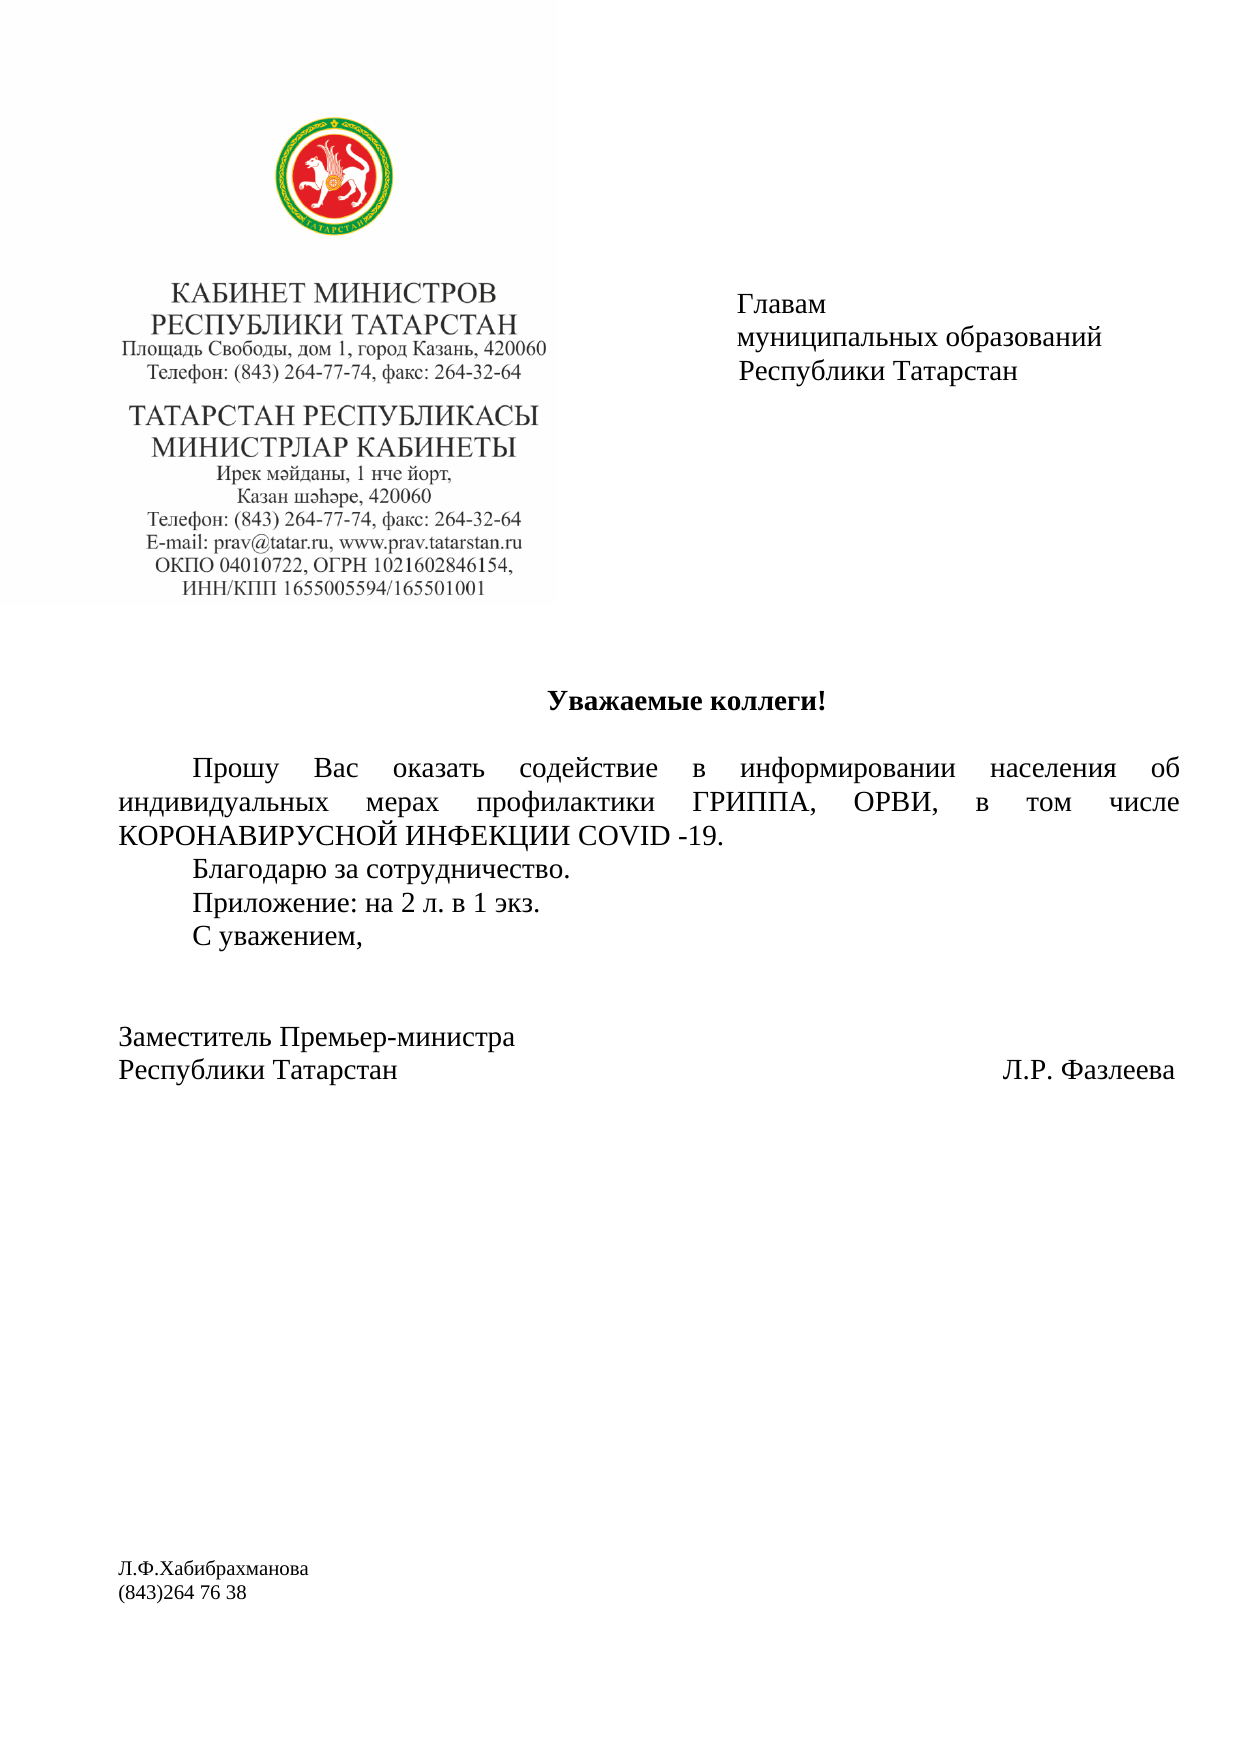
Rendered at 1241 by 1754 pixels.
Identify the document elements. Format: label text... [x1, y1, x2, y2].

text Прошу Вас оказать содействие в информировании населения об индивидуальных мерах профилактики ГРИППА, ОРВИ, в том числе КОРОНАВИРУСНОЙ ИНФЕКЦИИ СOVID -19. [118, 751, 1181, 851]
text Главам [558, 286, 1181, 319]
text Уважаемые коллеги! [118, 683, 1181, 717]
text Заместитель Премьер-министра [118, 1019, 1181, 1052]
text Республики Татарстан Л.Р. Фазлеева [118, 1052, 1181, 1086]
text С уважением, [118, 918, 1181, 952]
picture [0, 0, 558, 606]
text Л.Ф.Хабибрахманова [118, 1556, 1181, 1580]
text Республики Татарстан [738, 353, 1181, 386]
text (843)264 76 38 [118, 1580, 1181, 1604]
text Приложение: на 2 л. в 1 экз. [118, 885, 1181, 918]
text муниципальных образований [558, 319, 1181, 353]
text Благодарю за сотрудничество. [118, 851, 1181, 885]
